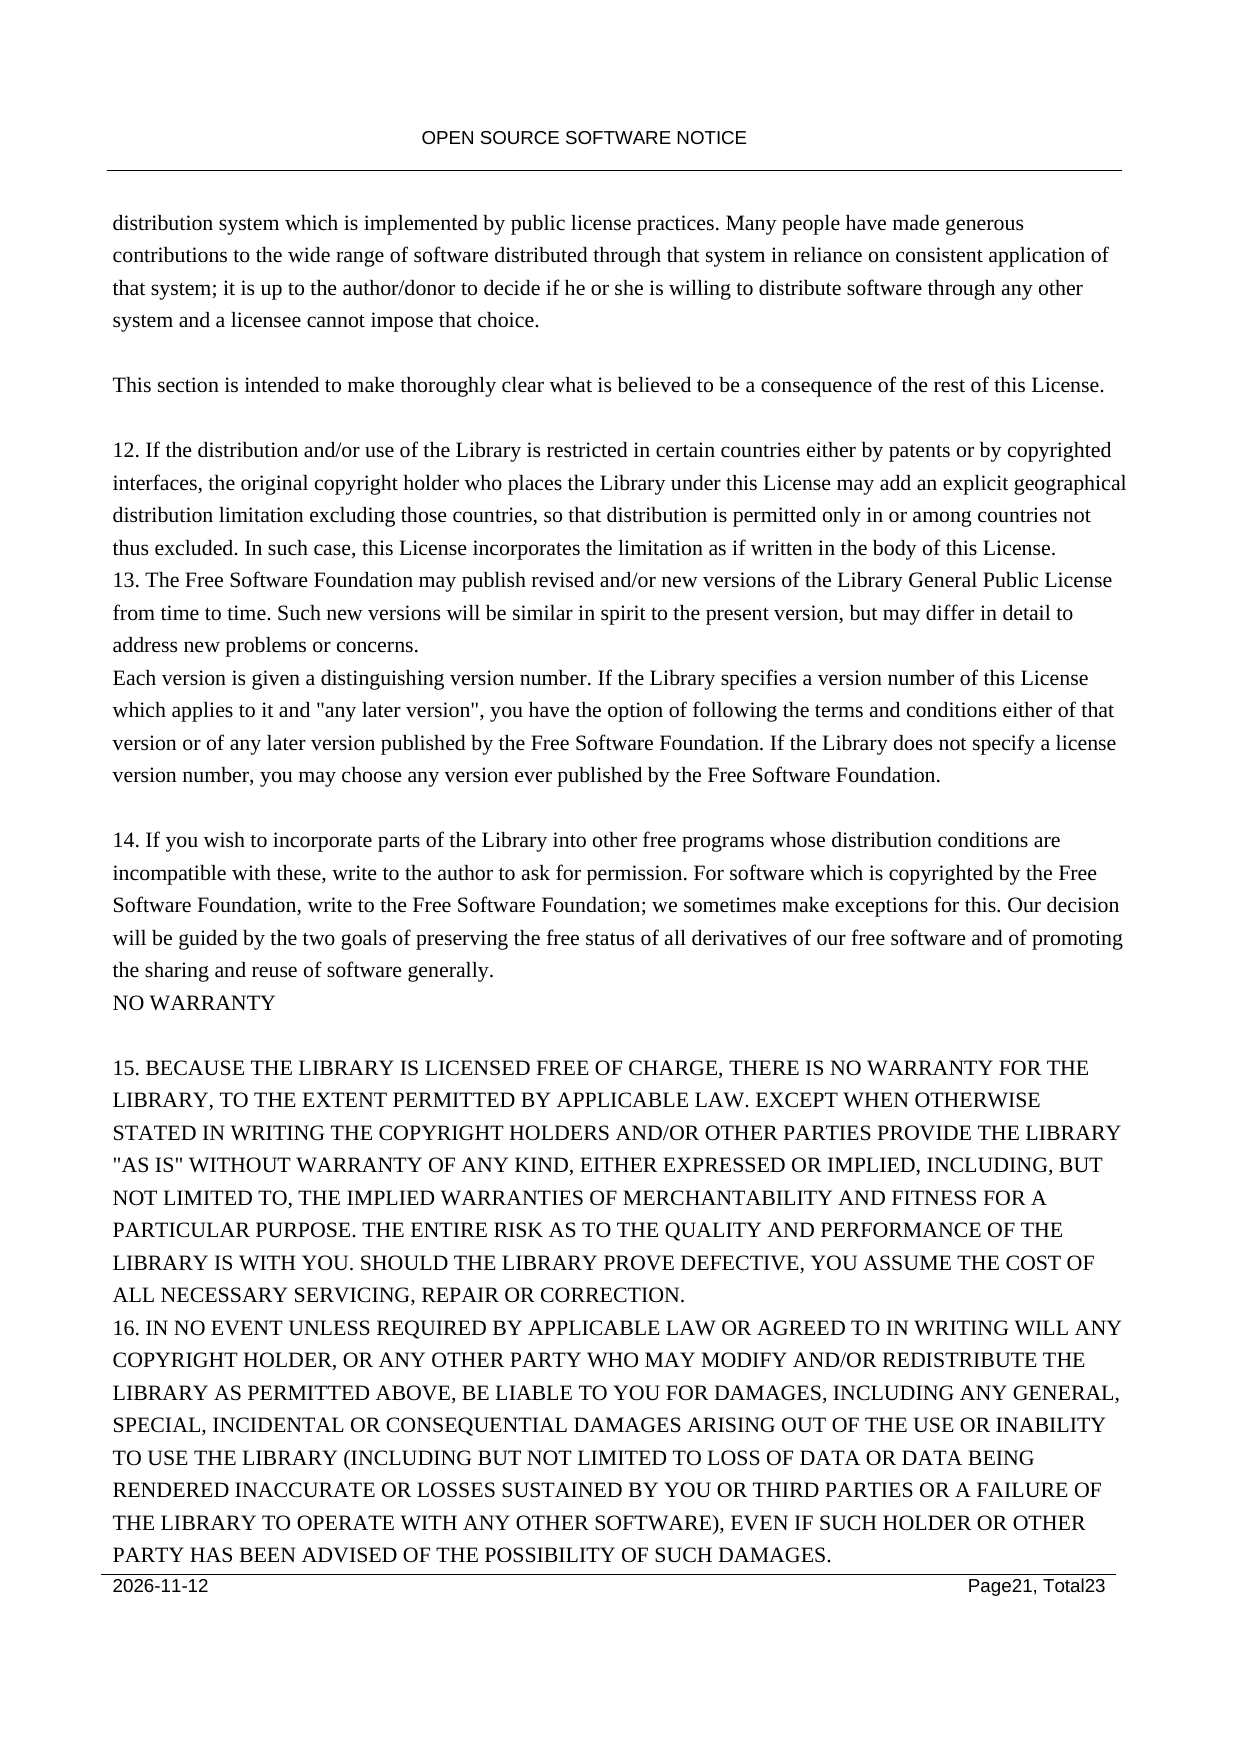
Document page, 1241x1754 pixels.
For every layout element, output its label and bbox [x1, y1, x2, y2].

text [112, 206, 1128, 1571]
